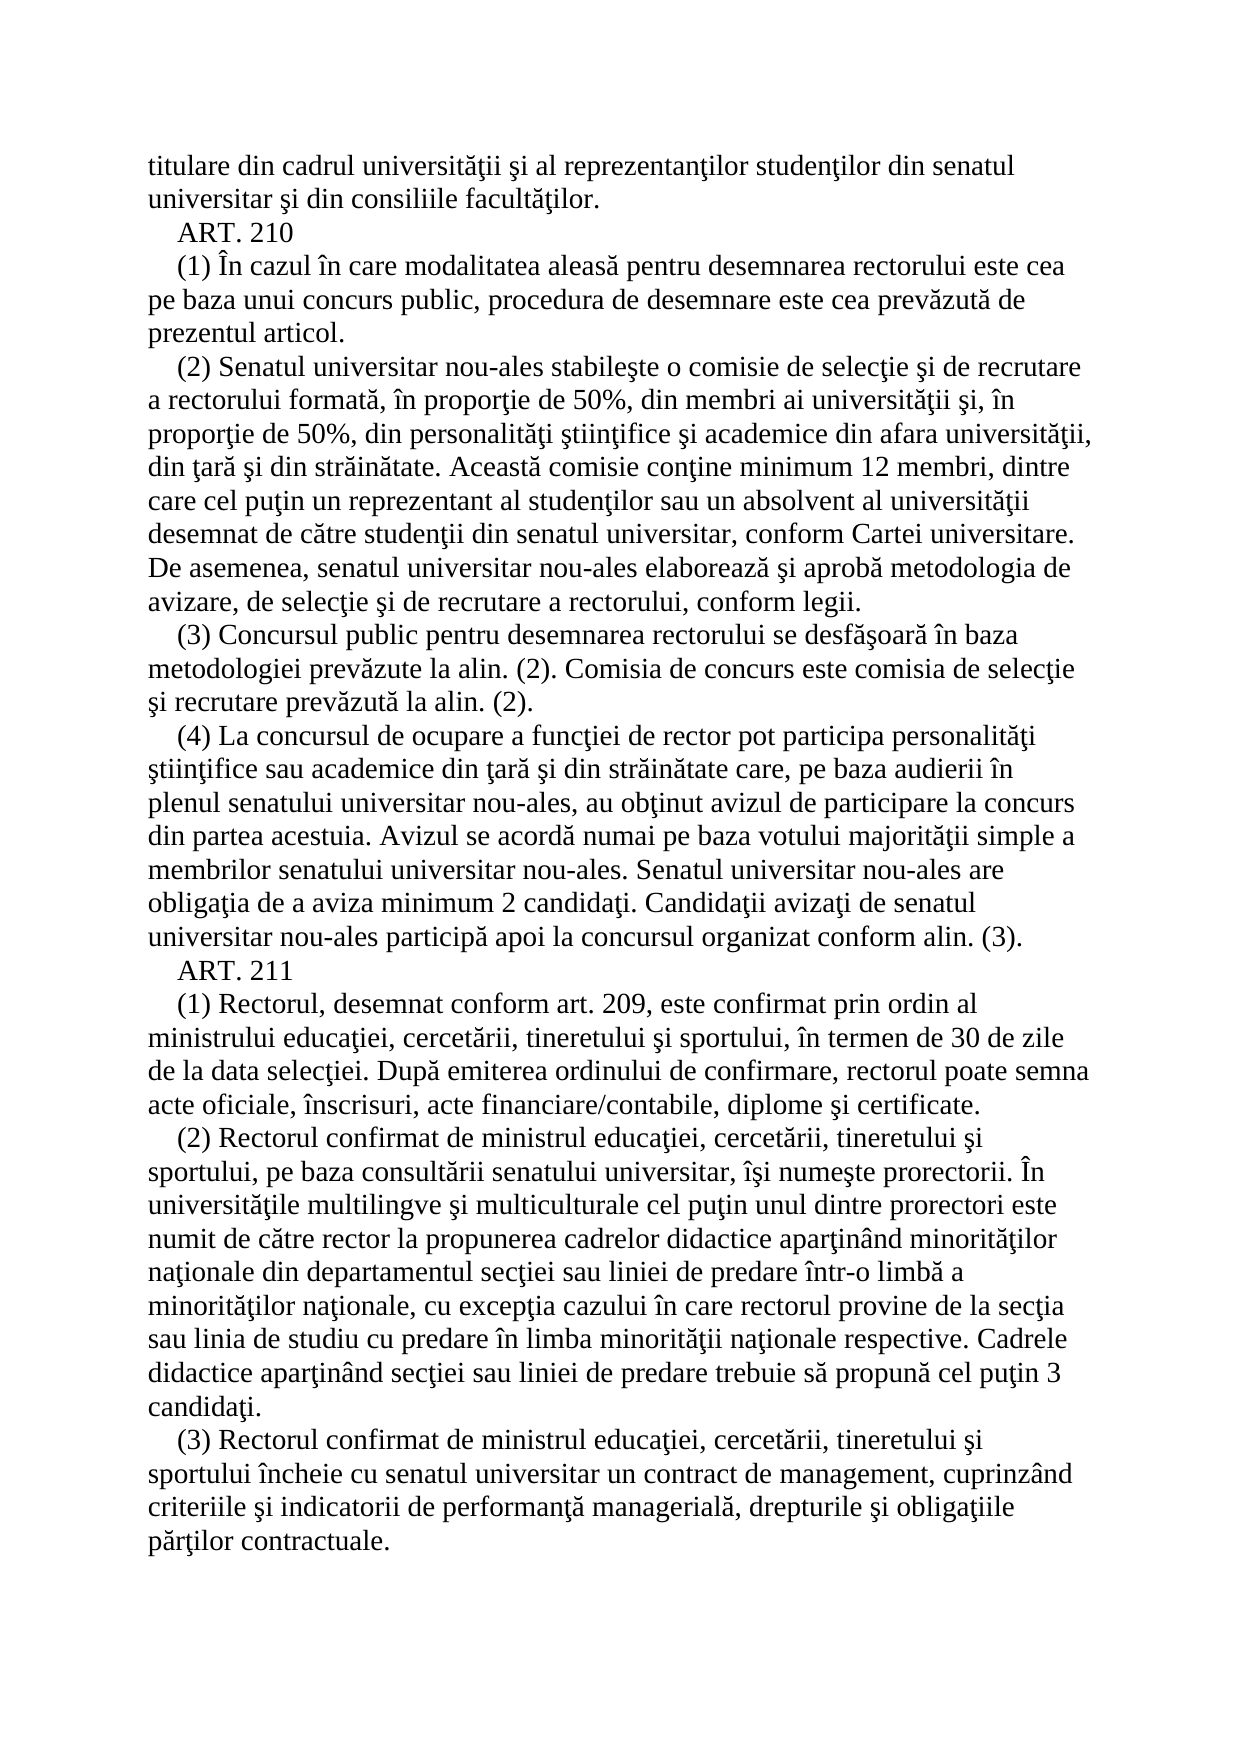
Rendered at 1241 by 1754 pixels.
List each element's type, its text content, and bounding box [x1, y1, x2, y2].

text (1) Rectorul, desemnat conform art. 209, este confirmat prin ordin al ministrului educaţiei, cercetării, tineretului şi sportului, în termen de 30 de zile de la data selecţiei. După emiterea ordinului de confirmare, rectorul poate semna acte oficiale, înscrisuri, acte financiare/contabile, diplome şi certificate. [148, 986, 1093, 1120]
text (4) La concursul de ocupare a funcţiei de rector pot participa personalităţi ştiinţifice sau academice din ţară şi din străinătate care, pe baza audierii în plenul senatului universitar nou-ales, au obţinut avizul de participare la concurs din partea acestuia. Avizul se acordă numai pe baza votului majorităţii simple a membrilor senatului universitar nou-ales. Senatul universitar nou-ales are obligaţia de a aviza minimum 2 candidaţi. Candidaţii avizaţi de senatul universitar nou-ales participă apoi la concursul organizat conform alin. (3). [148, 718, 1093, 953]
text (3) Concursul public pentru desemnarea rectorului se desfăşoară în baza metodologiei prevăzute la alin. (2). Comisia de concurs este comisia de selecţie şi recrutare prevăzută la alin. (2). [148, 617, 1093, 718]
text ART. 210 [148, 215, 1093, 248]
text (2) Senatul universitar nou-ales stabileşte o comisie de selecţie şi de recrutare a rectorului formată, în proporţie de 50%, din membri ai universităţii şi, în proporţie de 50%, din personalităţi ştiinţifice şi academice din afara universităţii, din ţară şi din străinătate. Această comisie conţine minimum 12 membri, dintre care cel puţin un reprezentant al studenţilor sau un absolvent al universităţii desemnat de către studenţii din senatul universitar, conform Cartei universitare. De asemenea, senatul universitar nou-ales elaborează şi aprobă metodologia de avizare, de selecţie şi de recrutare a rectorului, conform legii. [148, 349, 1093, 617]
text ART. 211 [148, 953, 1093, 986]
text (2) Rectorul confirmat de ministrul educaţiei, cercetării, tineretului şi sportului, pe baza consultării senatului universitar, îşi numeşte prorectorii. În universităţile multilingve şi multiculturale cel puţin unul dintre prorectori este numit de către rector la propunerea cadrelor didactice aparţinând minorităţilor naţionale din departamentul secţiei sau liniei de predare într-o limbă a minorităţilor naţionale, cu excepţia cazului în care rectorul provine de la secţia sau linia de studiu cu predare în limba minorităţii naţionale respective. Cadrele didactice aparţinând secţiei sau liniei de predare trebuie să propună cel puţin 3 candidaţi. [148, 1120, 1093, 1422]
text (3) Rectorul confirmat de ministrul educaţiei, cercetării, tineretului şi sportului încheie cu senatul universitar un contract de management, cuprinzând criteriile şi indicatorii de performanţă managerială, drepturile şi obligaţiile părţilor contractuale. [148, 1422, 1093, 1556]
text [148, 148, 1093, 215]
text (1) În cazul în care modalitatea aleasă pentru desemnarea rectorului este cea pe baza unui concurs public, procedura de desemnare este cea prevăzută de prezentul articol. [148, 248, 1093, 349]
